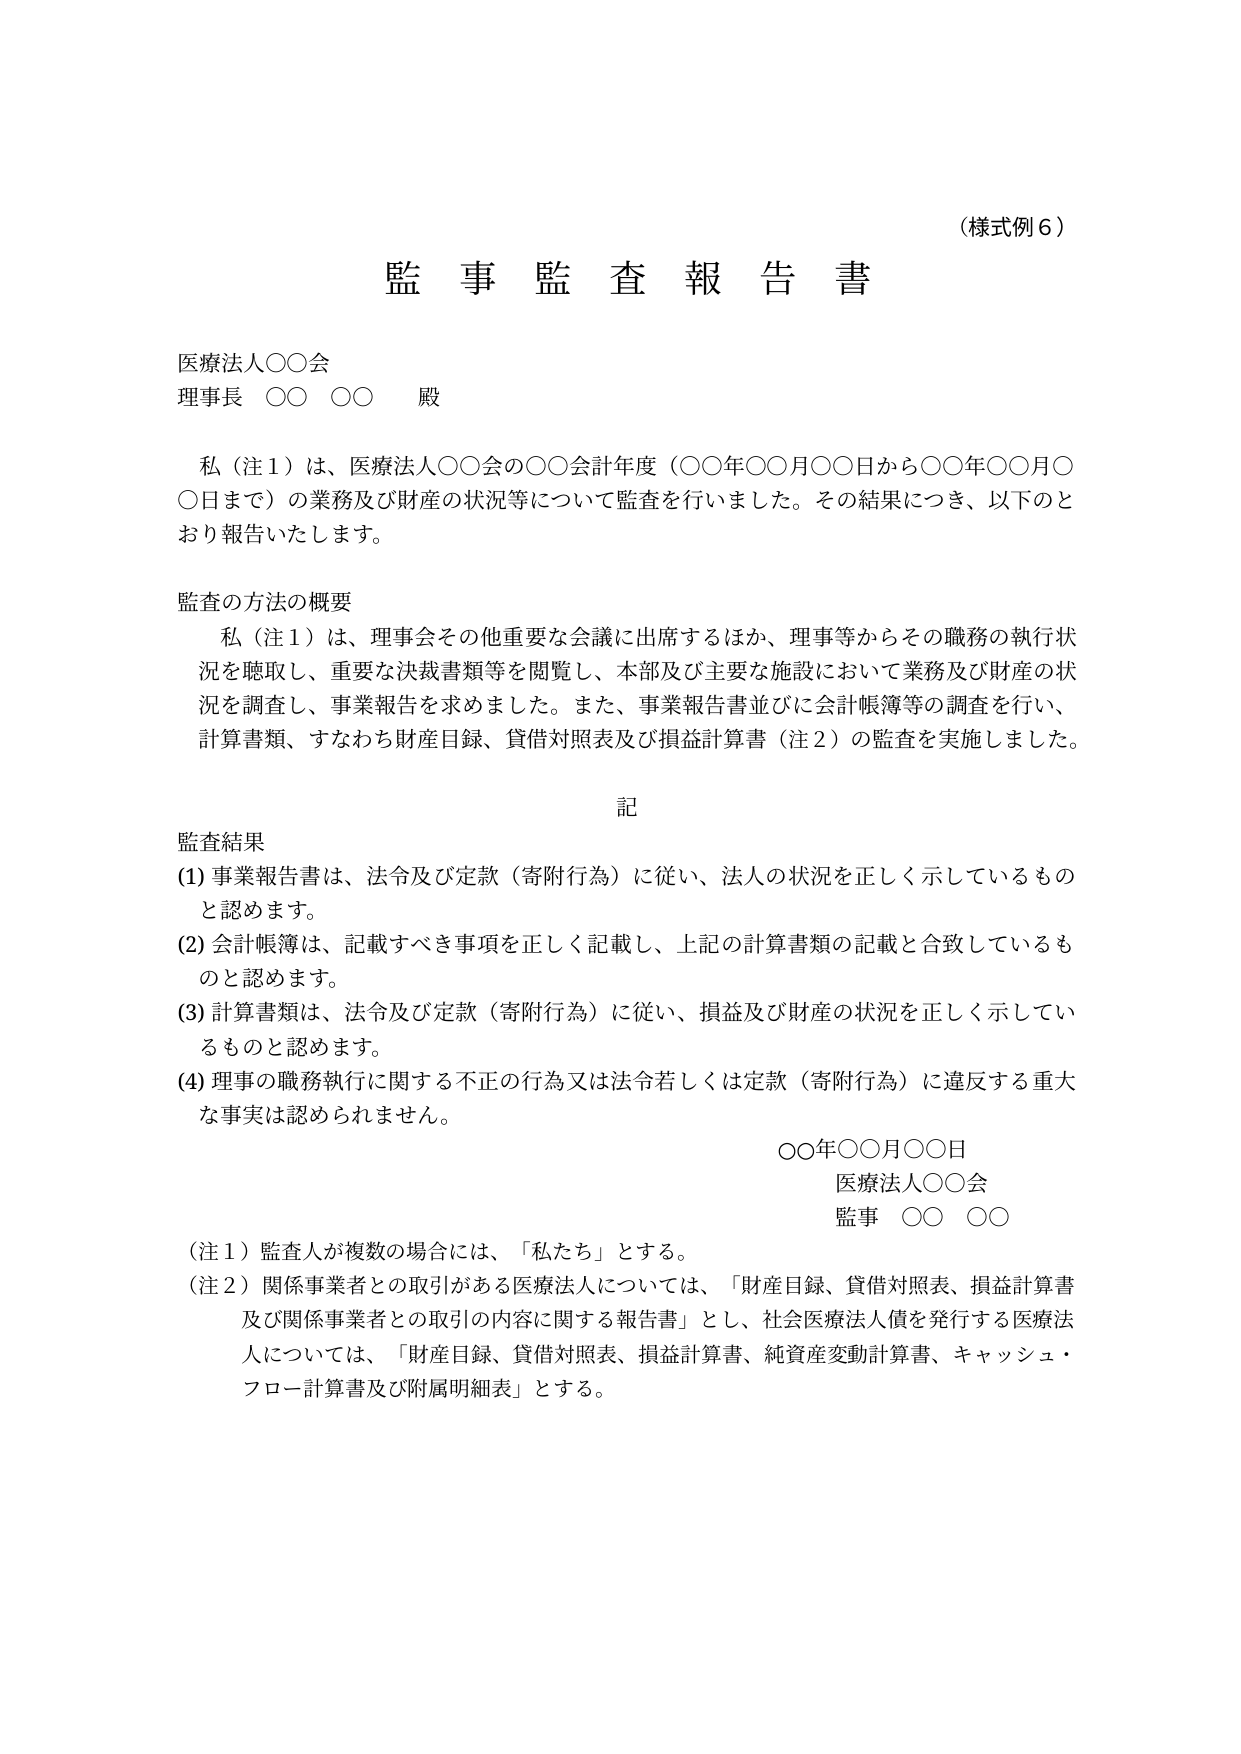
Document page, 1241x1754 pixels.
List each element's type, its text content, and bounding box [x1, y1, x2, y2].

text 監査の方法の概要 [177, 584, 1078, 618]
text ○○年○○月○○日 [198, 1131, 1078, 1165]
text (2) 会計帳簿は、記載すべき事項を正しく記載し、上記の計算書類の記載と合致しているものと認めます。 [177, 926, 1078, 994]
text （様式例６） [177, 208, 1078, 243]
text 医療法人○○会 [198, 1165, 1078, 1199]
text 監事 ○○ ○○ [198, 1199, 1078, 1233]
text 監 事 監 査 報 告 書 [177, 243, 1078, 311]
text 理事長 ○○ ○○ 殿 [177, 379, 1078, 413]
text （注１）監査人が複数の場合には、「私たち」とする。 [177, 1233, 1078, 1268]
text (1) 事業報告書は、法令及び定款（寄附行為）に従い、法人の状況を正しく示しているものと認めます。 [177, 858, 1078, 926]
text 記 [177, 789, 1078, 823]
text 監査結果 [177, 823, 1078, 858]
text 私（注１）は、医療法人○○会の○○会計年度（○○年○○月○○日から○○年○○月○○日まで）の業務及び財産の状況等について監査を行いました。その結果につき、以下のとおり報告いたします。 [177, 448, 1078, 550]
text (3) 計算書類は、法令及び定款（寄附行為）に従い、損益及び財産の状況を正しく示しているものと認めます。 [177, 994, 1078, 1063]
text (4) 理事の職務執行に関する不正の行為又は法令若しくは定款（寄附行為）に違反する重大な事実は認められません。 [177, 1063, 1078, 1131]
text （注２） 関係事業者との取引がある医療法人については、「財産目録、貸借対照表、損益計算書及び関係事業者との取引の内容に関する報告書」とし、社会医療法人債を発行する医療法人については、「財産目録、貸借対照表、損益計算書、純資産変動計算書、キャッシュ・フロー計算書及び附属明細表」とする。 [177, 1268, 1078, 1404]
text 私（注１）は、理事会その他重要な会議に出席するほか、理事等からその職務の執行状況を聴取し、重要な決裁書類等を閲覧し、本部及び主要な施設において業務及び財産の状況を調査し、事業報告を求めました。また、事業報告書並びに会計帳簿等の調査を行い、計算書類、すなわち財産目録、貸借対照表及び損益計算書（注２）の監査を実施しました。 [198, 618, 1078, 755]
text 医療法人○○会 [177, 345, 1078, 379]
